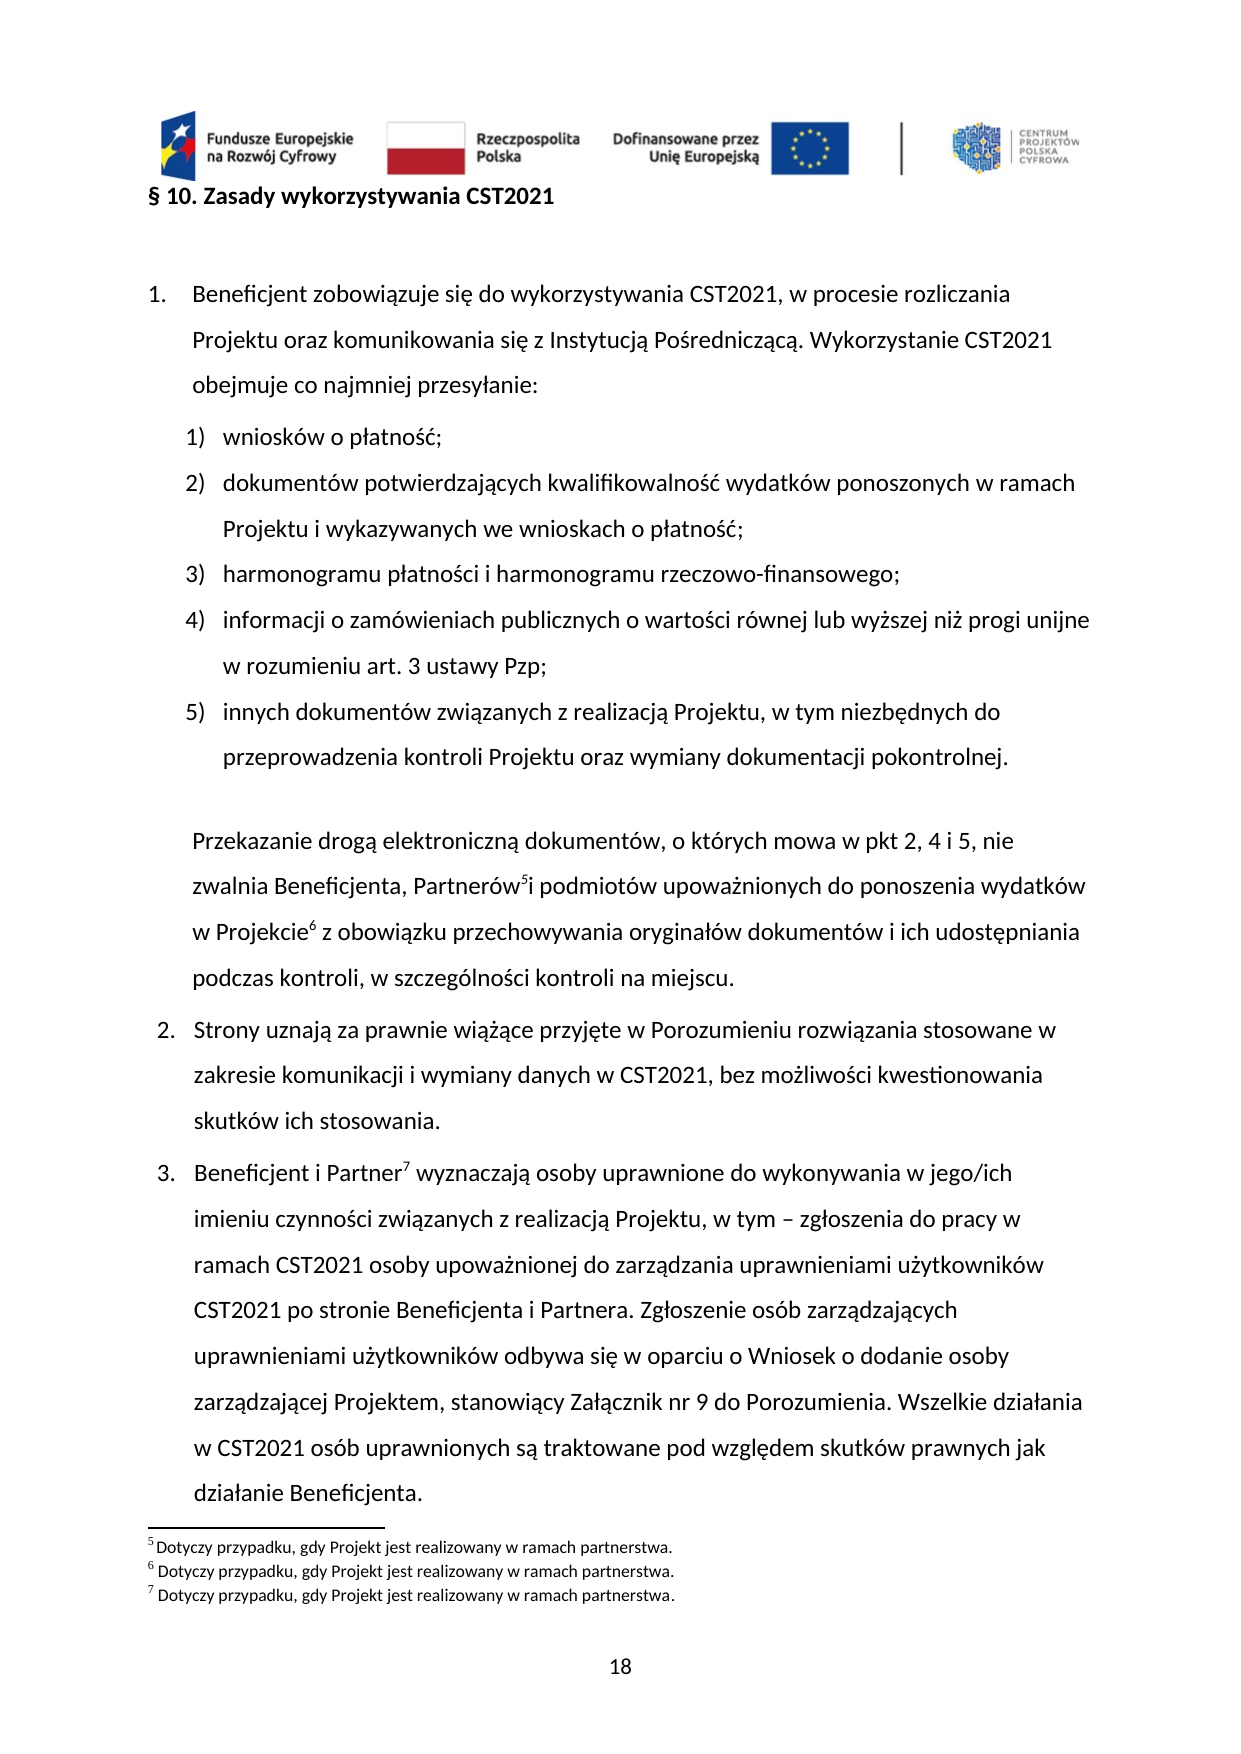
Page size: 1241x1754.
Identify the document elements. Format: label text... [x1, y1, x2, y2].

list wniosków o płatność; [185, 421, 1092, 452]
text § 10. Zasady wykorzystywania CST2021 [148, 180, 1092, 257]
list informacji o zamówieniach publicznych o wartości równej lub wyższej niż progi unijne w rozumieniu art. 3 ustawy Pzp; [185, 604, 1092, 681]
list Beneficjent zobowiązuje się do wykorzystywania CST2021, w procesie rozliczania Projektu oraz komunikowania się z Instytucją Pośredniczącą. Wykorzystanie CST2021 obejmuje co najmniej przesyłanie: [148, 278, 1092, 400]
list Strony uznają za prawnie wiążące przyjęte w Porozumieniu rozwiązania stosowane w zakresie komunikacji i wymiany danych w CST2021, bez możliwości kwestionowania skutków ich stosowania. [157, 1014, 1092, 1136]
list dokumentów potwierdzających kwalifikowalność wydatków ponoszonych w ramach Projektu i wykazywanych we wnioskach o płatność; [185, 467, 1092, 543]
list harmonogramu płatności i harmonogramu rzeczowo-finansowego; [185, 559, 1092, 589]
picture [161, 111, 1080, 181]
list Beneficjent i Partner wyznaczają osoby uprawnione do wykonywania w jego/ich imieniu czynności związanych z realizacją Projektu, w tym – zgłoszenia do pracy w ramach CST2021 osoby upoważnionej do zarządzania uprawnieniami użytkowników CST2021 po stronie Beneficjenta i Partnera. Zgłoszenie osób zarządzających uprawnieniami użytkowników odbywa się w oparciu o Wniosek o dodanie osoby zarządzającej Projektem, stanowiący Załącznik nr 9 do Porozumienia. Wszelkie działania w CST2021 osób uprawnionych są traktowane pod względem skutków prawnych jak działanie Beneficjenta. [157, 1157, 1092, 1508]
list innych dokumentów związanych z realizacją Projektu, w tym niezbędnych do przeprowadzenia kontroli Projektu oraz wymiany dokumentacji pokontrolnej. [185, 696, 1092, 772]
text Przekazanie drogą elektroniczną dokumentów, o których mowa w pkt 2, 4 i 5, nie zwalnia Beneficjenta, Partnerówi podmiotów upoważnionych do ponoszenia wydatków w Projekcie z obowiązku przechowywania oryginałów dokumentów i ich udostępniania podczas kontroli, w szczególności kontroli na miejscu. [192, 825, 1092, 992]
